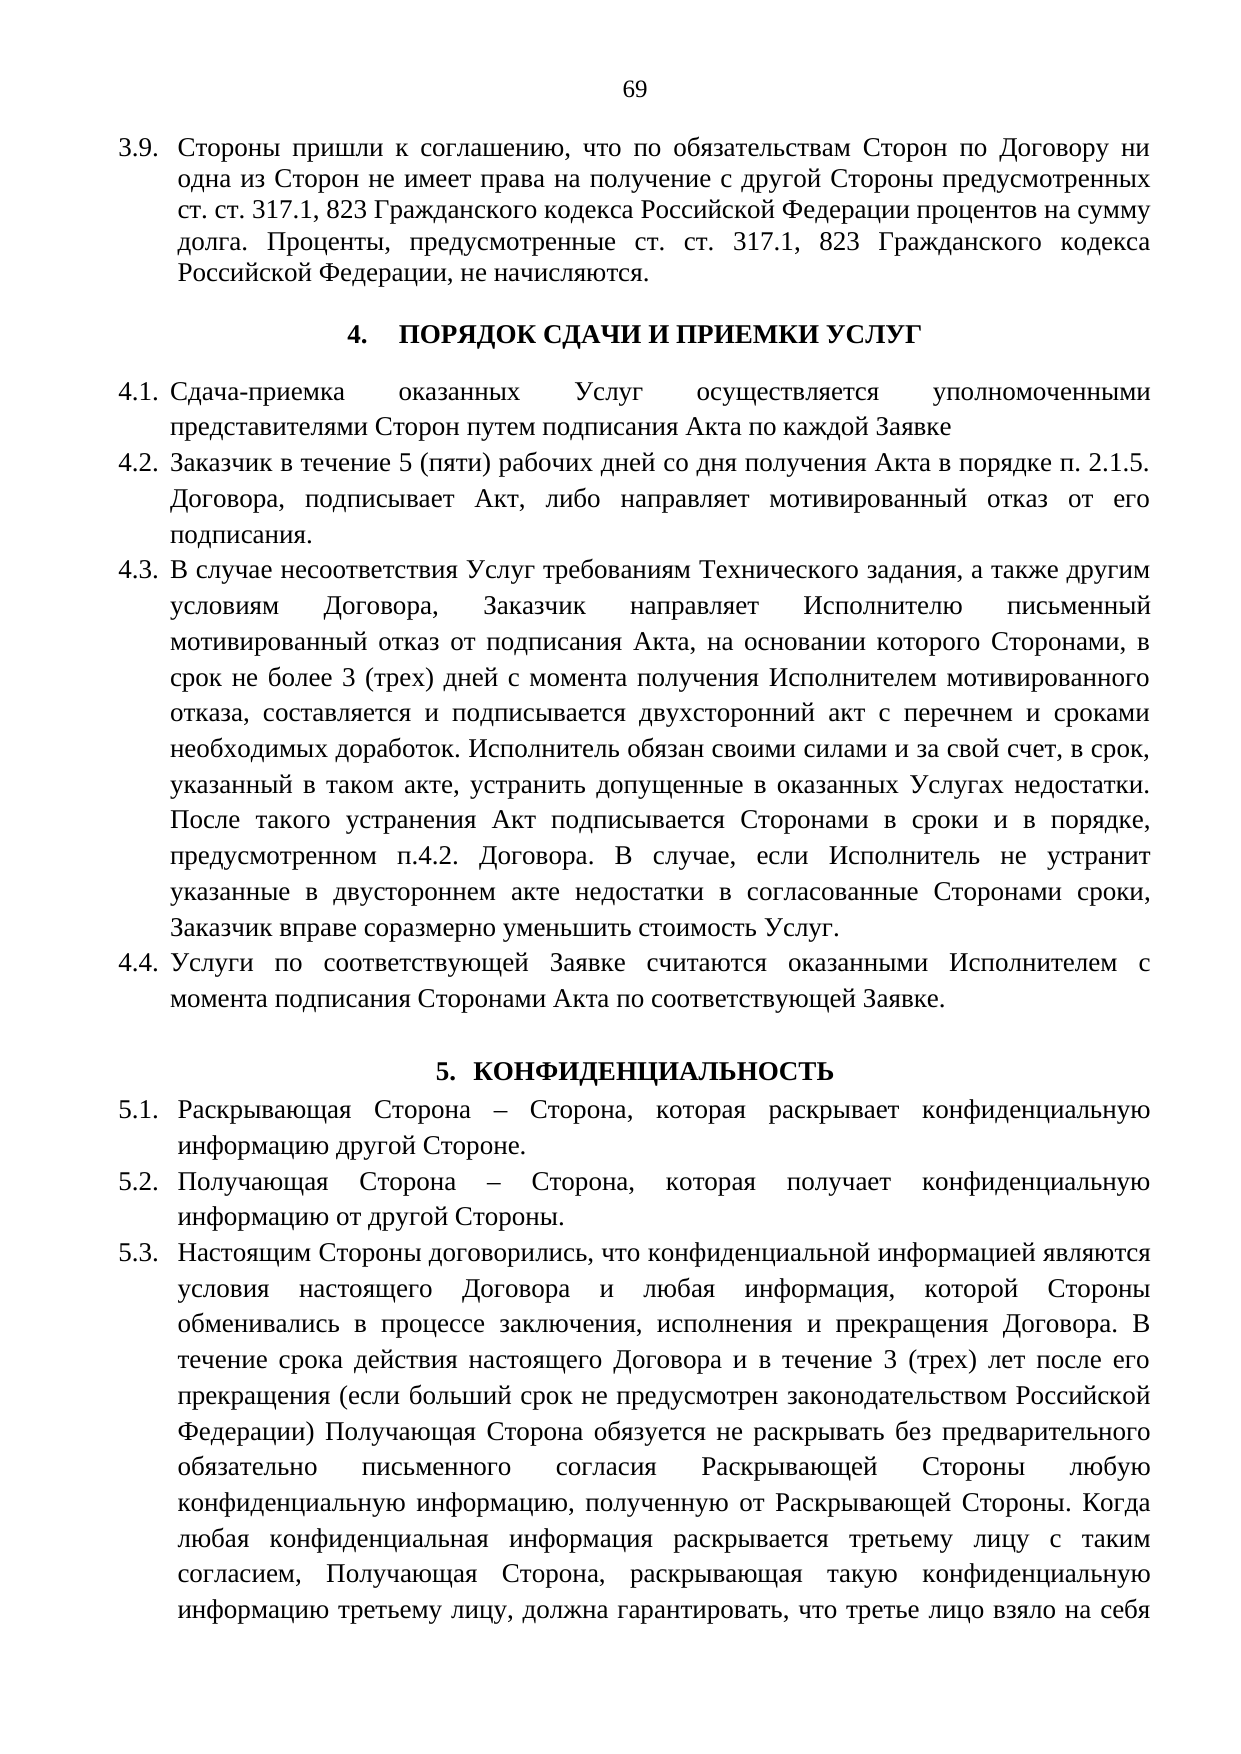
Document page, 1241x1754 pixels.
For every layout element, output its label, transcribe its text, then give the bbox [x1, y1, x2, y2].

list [118, 1236, 1152, 1624]
list Раскрывающая Сторона – Сторона, которая раскрывает конфиденциальную информацию другой Стороне. [118, 1093, 1152, 1160]
list ПОРЯДОК СДАЧИ И ПРИЕМКИ УСЛУГ [118, 318, 1152, 349]
list Заказчик в течение 5 (пяти) рабочих дней со дня получения Акта в порядке п. 2.1.5. Договора, подписывает Акт, либо направляет мотивированный отказ от его подписания. [118, 446, 1152, 549]
list Сдача-приемка оказанных Услуг осуществляется уполномоченными представителями Сторон путем подписания Акта по каждой Заявке [118, 375, 1152, 442]
list Услуги по соответствующей Заявке считаются оказанными Исполнителем с момента подписания Сторонами Акта по соответствующей Заявке. [118, 946, 1152, 1013]
list Получающая Сторона – Сторона, которая получает конфиденциальную информацию от другой Стороны. [118, 1164, 1152, 1231]
text 3.9. Стороны пришли к соглашению, что по обязательствам Сторон по Договору ни одна из Сторон не имеет права на получение с другой Стороны предусмотренных ст. ст. 317.1, 823 Гражданского кодекса Российской Федерации процентов на сумму долга. Проценты, предусмотренные ст. ст. 317.1, 823 Гражданского кодекса Российской Федерации, не начисляются. [118, 131, 1152, 287]
list КОНФИДЕНЦИАЛЬНОСТЬ [118, 1055, 1152, 1086]
list В случае несоответствия Услуг требованиям Технического задания, а также другим условиям Договора, Заказчик направляет Исполнителю письменный мотивированный отказ от подписания Акта, на основании которого Сторонами, в срок не более 3 (трех) дней с момента получения Исполнителем мотивированного отказа, составляется и подписывается двухсторонний акт с перечнем и сроками необходимых доработок. Исполнитель обязан своими силами и за свой счет, в срок, указанный в таком акте, устранить допущенные в оказанных Услугах недостатки. После такого устранения Акт подписывается Сторонами в сроки и в порядке, предусмотренном п.4.2. Договора. В случае, если Исполнитель не устранит указанные в двустороннем акте недостатки в согласованные Сторонами сроки, Заказчик вправе соразмерно уменьшить стоимость Услуг. [118, 553, 1152, 942]
